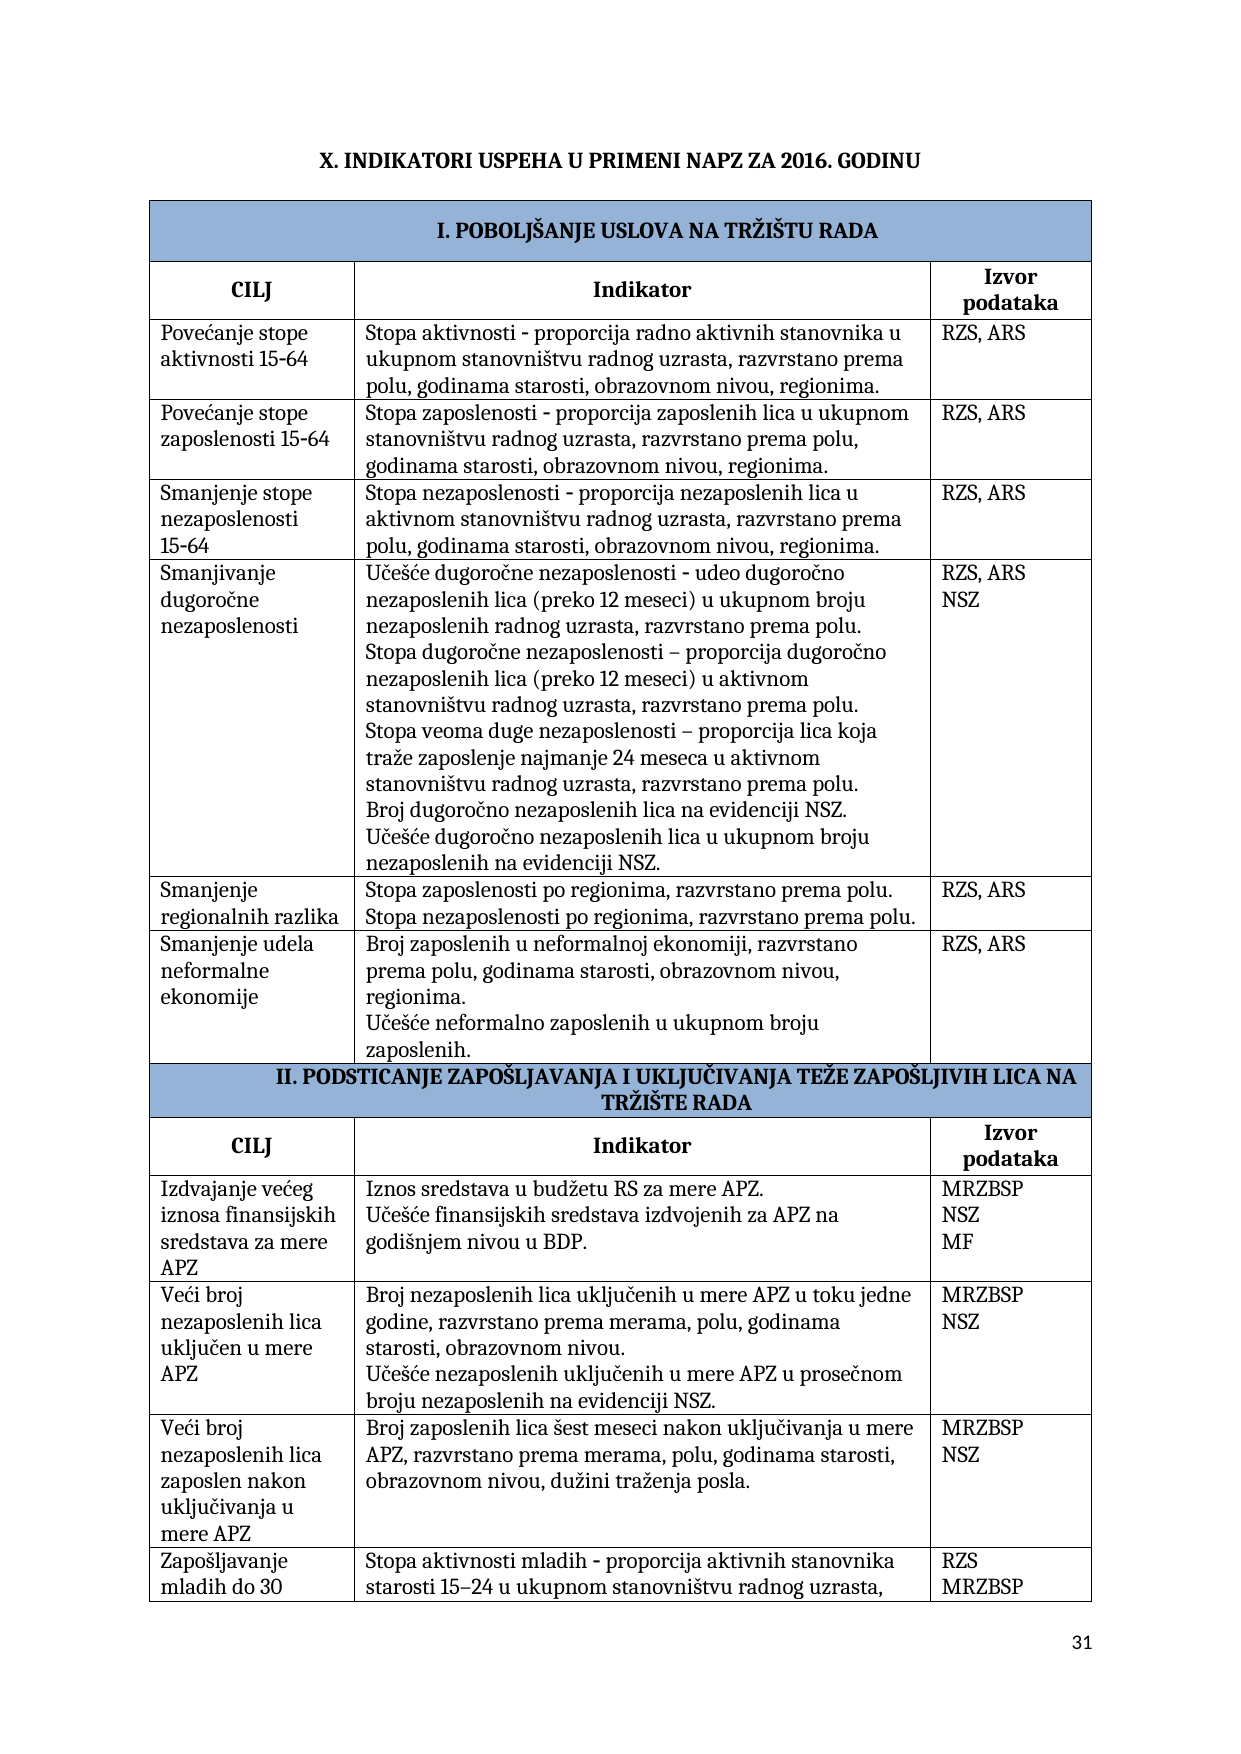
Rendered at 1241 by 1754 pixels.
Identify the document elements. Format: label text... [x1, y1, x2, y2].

table_cell Povećanje stope aktivnosti 1564 [150, 320, 354, 399]
table_cell Smanjenje udela neformalne ekonomije [150, 931, 354, 1063]
table_cell CILJ [150, 262, 354, 319]
table_cell Povećanje stope zaposlenosti 1564 [150, 400, 354, 479]
table_cell Broj nezaposlenih lica uključenih u mere APZ u toku jedne godine, razvrstano prema merama, polu, godinama starosti, obrazovnom nivou. Učešće nezaposlenih uključenih u mere APZ u prosečnom broju nezaposlenih na evidenciji NSZ. [355, 1282, 930, 1414]
table_cell MRZBSP NSZ [931, 1282, 1091, 1414]
table_cell Indikator [355, 1118, 930, 1175]
table_cell Stopa nezaposlenosti proporcija nezaposlenih lica u aktivnom stanovništvu radnog uzrasta, razvrstano prema polu, godinama starosti, obrazovnom nivou, regionima. [355, 480, 930, 559]
table_cell MRZBSP NSZ MF [931, 1176, 1091, 1281]
table_cell Izvor podataka [931, 262, 1091, 319]
table_cell RZS, ARS [931, 480, 1091, 559]
table_cell RZS, ARS NSZ [931, 560, 1091, 876]
table_cell CILJ [150, 1118, 354, 1175]
table_cell MRZBSP NSZ [931, 1415, 1091, 1547]
table_cell Stopa aktivnosti proporcija radno aktivnih stanovnika u ukupnom stanovništvu radnog uzrasta, razvrstano prema polu, godinama starosti, obrazovnom nivou, regionima. [355, 320, 930, 399]
table_cell Indikator [355, 262, 930, 319]
table_cell Smanjivanje dugoročne nezaposlenosti [150, 560, 354, 876]
table_cell RZS, ARS [931, 931, 1091, 1063]
text X. INDIKATORI USPEHA U PRIMENI NAPZ ZA 2016. GODINU [148, 148, 1093, 174]
table_cell Izdvajanje većeg iznosa finansijskih sredstava za mere APZ [150, 1176, 354, 1281]
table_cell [355, 1548, 930, 1601]
table_cell Iznos sredstava u budžetu RS za mere APZ. Učešće finansijskih sredstava izdvojenih za APZ na godišnjem nivou u BDP. [355, 1176, 930, 1281]
table_cell Stopa zaposlenosti proporcija zaposlenih lica u ukupnom stanovništvu radnog uzrasta, razvrstano prema polu, godinama starosti, obrazovnom nivou, regionima. [355, 400, 930, 479]
table_cell Učešće dugoročne nezaposlenosti udeo dugoročno nezaposlenih lica (preko 12 meseci) u ukupnom broju nezaposlenih radnog uzrasta, razvrstano prema polu. Stopa dugoročne nezaposlenosti – proporcija dugoročno nezaposlenih lica (preko 12 meseci) u aktivnom stanovništvu radnog uzrasta, razvrstano prema polu. Stopa veoma duge nezaposlenosti – proporcija lica koja traže zaposlenje najmanje 24 meseca u aktivnom stanovništvu radnog uzrasta, razvrstano prema polu. Broj dugoročno nezaposlenih lica na evidenciji NSZ. Učešće dugoročno nezaposlenih lica u ukupnom broju nezaposlenih na evidenciji NSZ. [355, 560, 930, 876]
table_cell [150, 1548, 354, 1601]
table_cell II. PODSTICANJE ZAPOŠLJAVANJA I UKLJUČIVANJA TEŽE ZAPOŠLJIVIH LICA NA TRŽIŠTE RADA [150, 1064, 1091, 1117]
table_cell Stopa zaposlenosti po regionima, razvrstano prema polu. Stopa nezaposlenosti po regionima, razvrstano prema polu. [355, 877, 930, 930]
table_cell RZS, ARS [931, 877, 1091, 930]
table_cell Broj zaposlenih lica šest meseci nakon uključivanja u mere APZ, razvrstano prema merama, polu, godinama starosti, obrazovnom nivou, dužini traženja posla. [355, 1415, 930, 1547]
table_cell Veći broj nezaposlenih lica uključen u mere APZ [150, 1282, 354, 1414]
table_cell Smanjenje stope nezaposlenosti 1564 [150, 480, 354, 559]
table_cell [931, 1548, 1091, 1601]
table_cell Izvor podataka [931, 1118, 1091, 1175]
table_cell RZS, ARS [931, 400, 1091, 479]
table_cell Broj zaposlenih u neformalnoj ekonomiji, razvrstano prema polu, godinama starosti, obrazovnom nivou, regionima. Učešće neformalno zaposlenih u ukupnom broju zaposlenih. [355, 931, 930, 1063]
table_header I. POBOLJŠANJE USLOVA NA TRŽIŠTU RADA [150, 201, 1091, 261]
table_cell Smanjenje regionalnih razlika [150, 877, 354, 930]
table_cell Veći broj nezaposlenih lica zaposlen nakon uključivanja u mere APZ [150, 1415, 354, 1547]
table_cell RZS, ARS [931, 320, 1091, 399]
